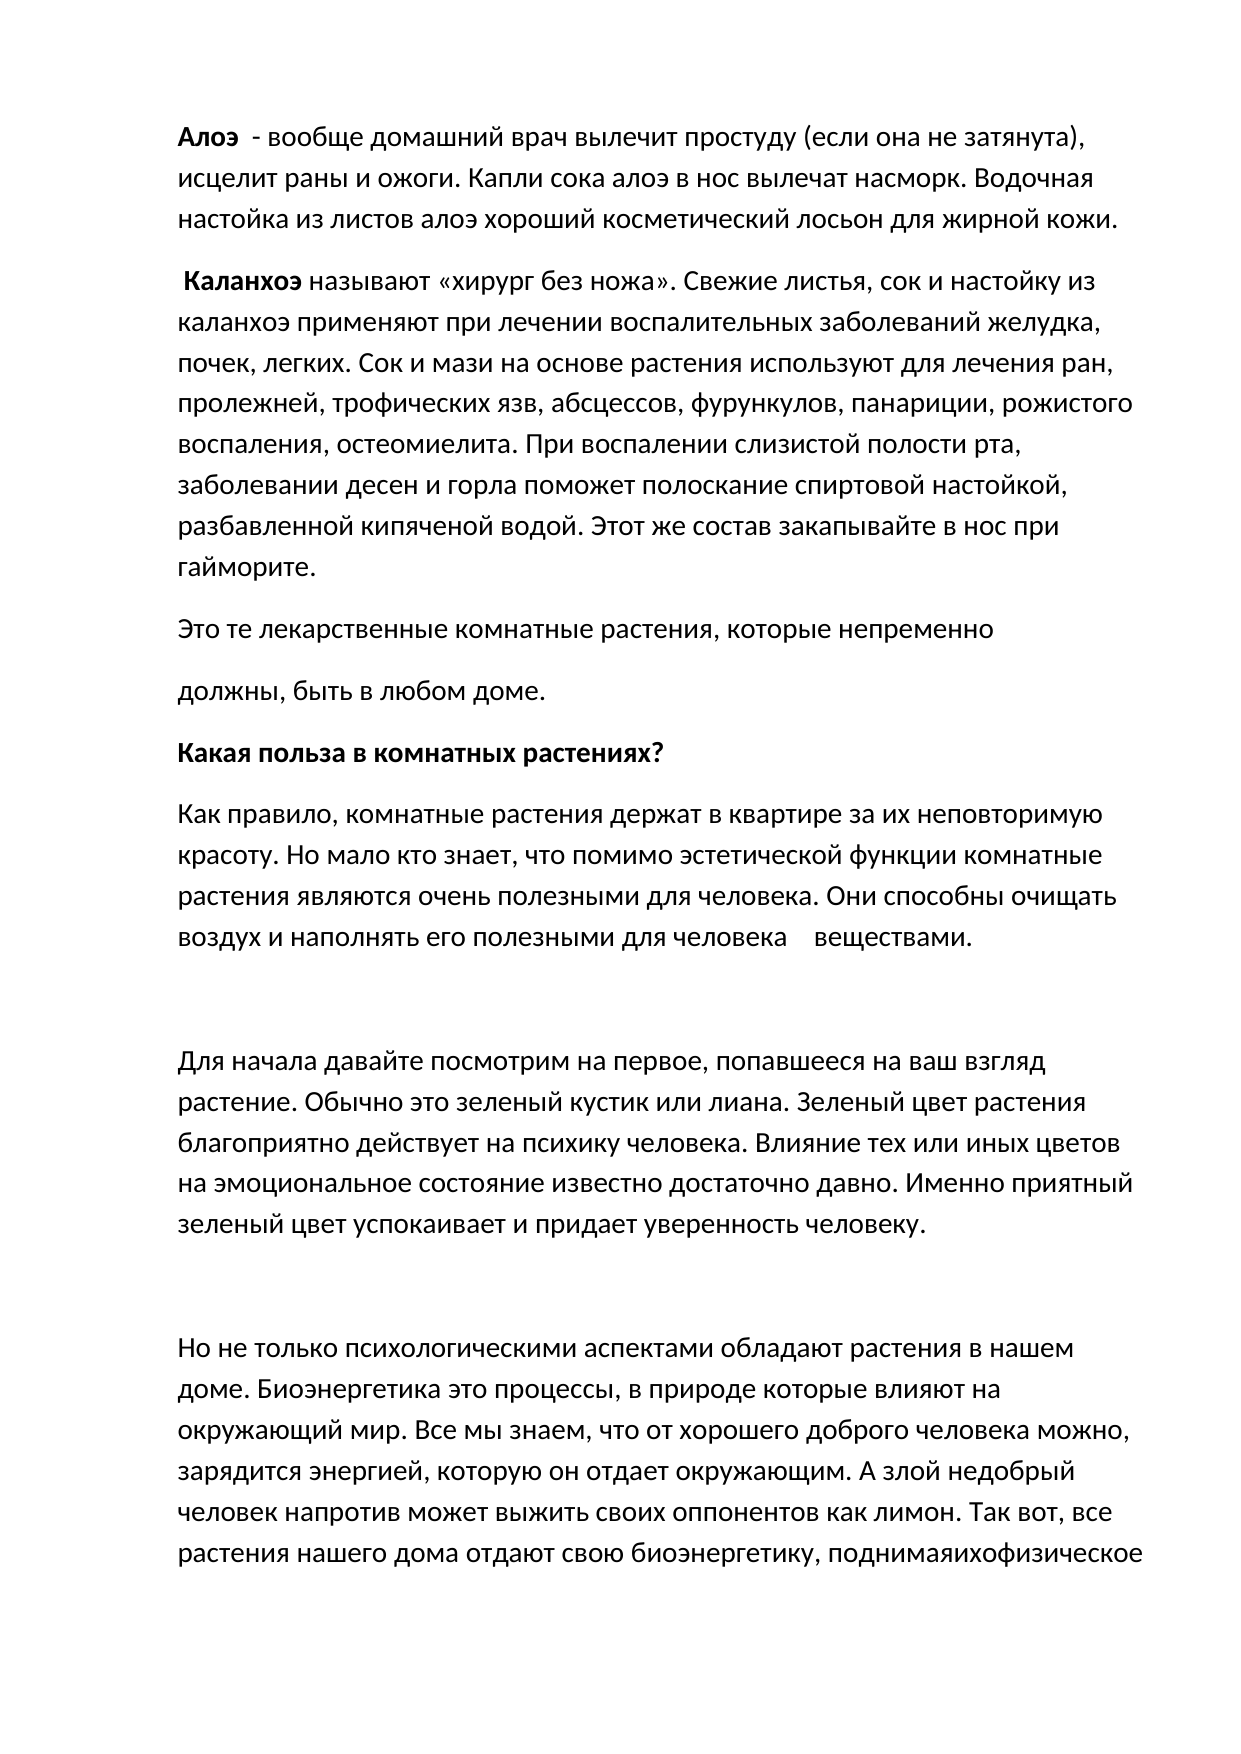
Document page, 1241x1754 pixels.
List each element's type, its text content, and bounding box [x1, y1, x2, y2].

text Это те лекарственные комнатные растения, которые непременно [177, 610, 1152, 646]
text должны, быть в любом доме. [177, 672, 1152, 707]
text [177, 1329, 1152, 1569]
text Каланхоэ называют «хирург без ножа». Свежие листья, сок и настойку из каланхоэ применяют при лечении воспалительных заболеваний желудка, почек, легких. Сок и мази на основе растения используют для лечения ран, пролежней, трофических язв, абсцессов, фурункулов, панариции, рожистого воспаления, остеомиелита. При воспалении слизистой полости рта, заболевании десен и горла поможет полоскание спиртовой настойкой, разбавленной кипяченой водой. Этот же состав закапывайте в нос при гайморите. [177, 262, 1152, 584]
text Как правило, комнатные растения держат в квартире за их неповторимую красоту. Но мало кто знает, что помимо эстетической функции комнатные растения являются очень полезными для человека. Они способны очищать воздух и наполнять его полезными для человека веществами. [177, 795, 1152, 954]
text Алоэ - вообще домашний врач вылечит простуду (если она не затянута), исцелит раны и ожоги. Капли сока алоэ в нос вылечат насморк. Водочная настойка из листов алоэ хороший косметический лосьон для жирной кожи. [177, 118, 1152, 236]
text Для начала давайте посмотрим на первое, попавшееся на ваш взгляд растение. Обычно это зеленый кустик или лиана. Зеленый цвет растения благоприятно действует на психику человека. Влияние тех или иных цветов на эмоциональное состояние известно достаточно давно. Именно приятный зеленый цвет успокаивает и придает уверенность человеку. [177, 1042, 1152, 1241]
text Какая польза в комнатных растениях? [177, 734, 1152, 769]
